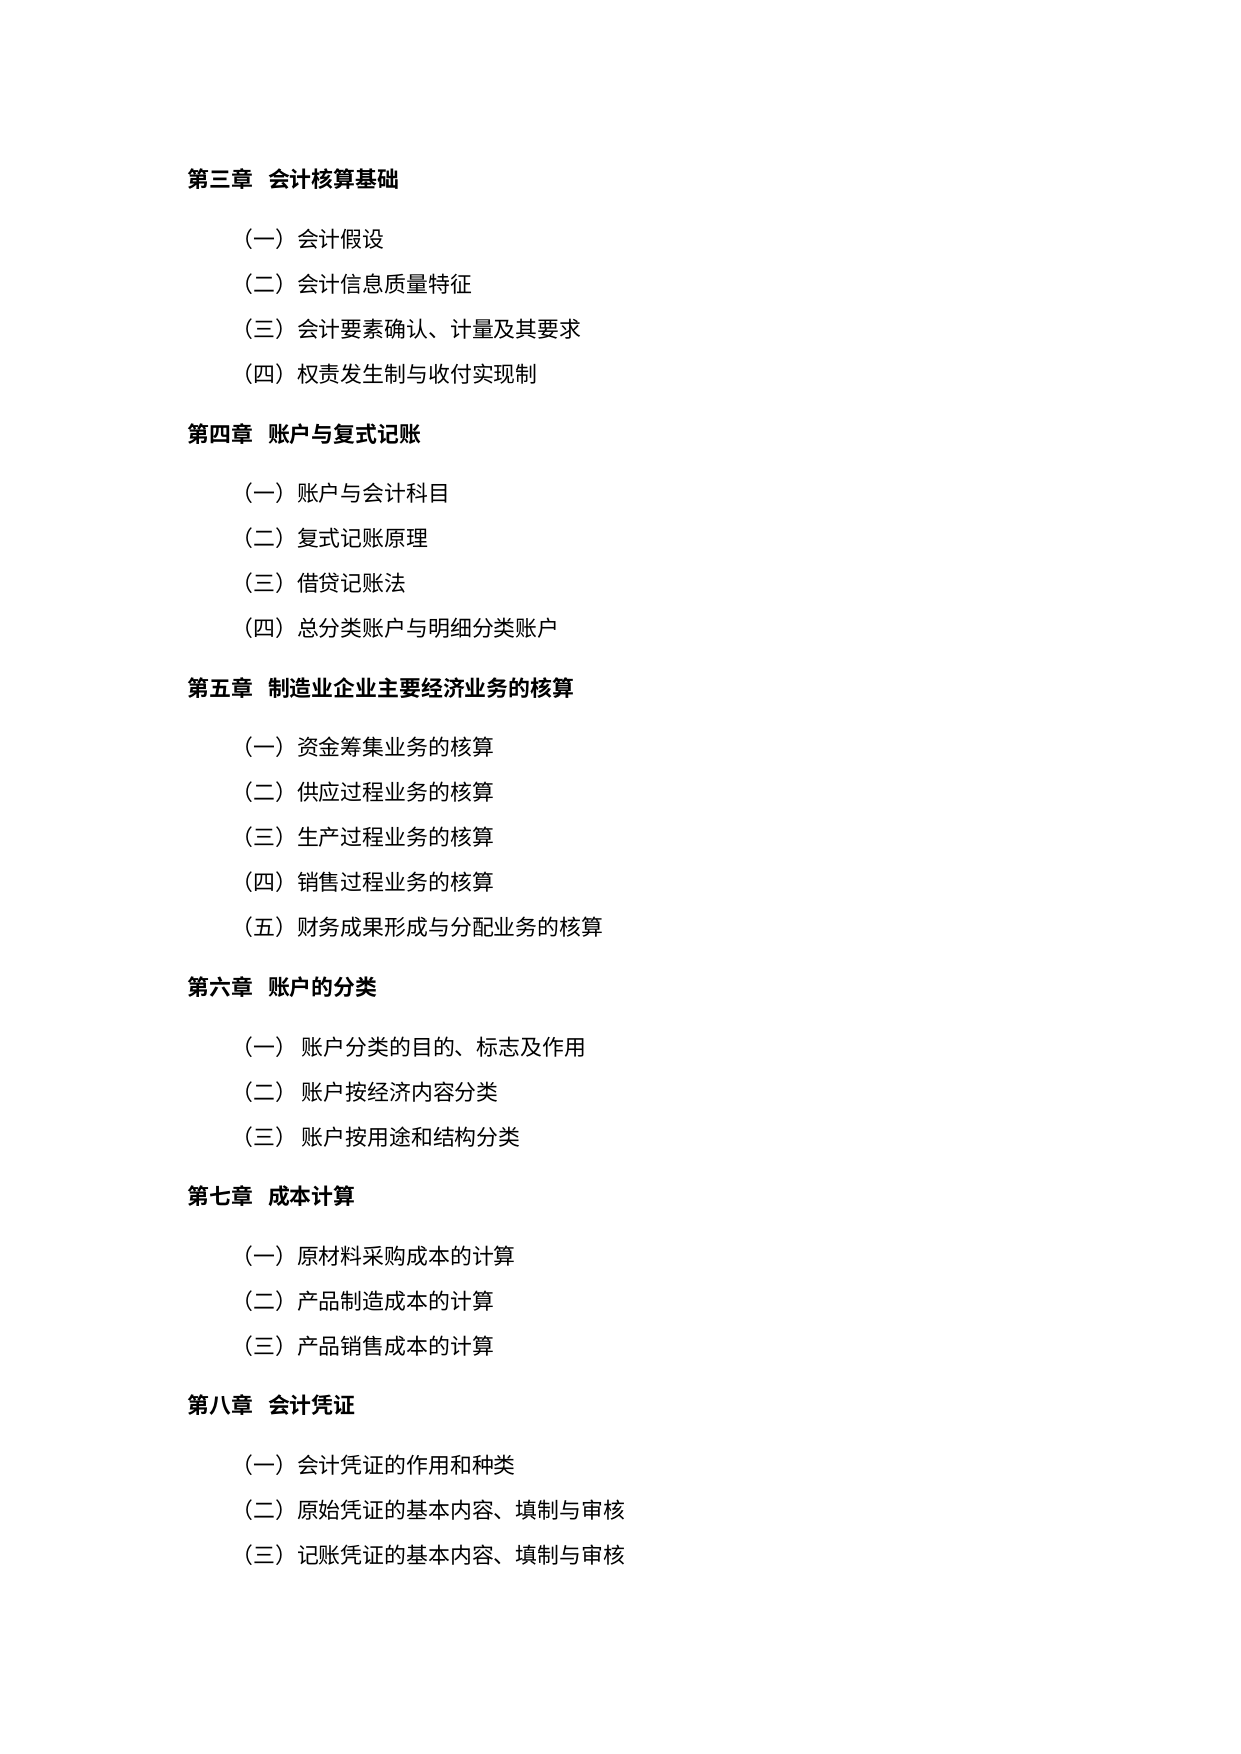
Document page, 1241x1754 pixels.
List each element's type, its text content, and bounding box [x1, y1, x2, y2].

text （三）会计要素确认、计量及其要求 [187, 312, 1057, 344]
text （三）产品销售成本的计算 [187, 1328, 1057, 1361]
text （二）复式记账原理 [187, 521, 1057, 553]
text （一）原材料采购成本的计算 [187, 1238, 1057, 1271]
text （二）供应过程业务的核算 [187, 775, 1057, 807]
subtitle 第七章 成本计算 [187, 1179, 1053, 1211]
subtitle 第三章 会计核算基础 [187, 162, 1053, 194]
text （一）会计假设 [187, 222, 1057, 254]
subtitle 第五章 制造业企业主要经济业务的核算 [187, 670, 1053, 703]
text （一）账户与会计科目 [187, 476, 1057, 508]
subtitle 第六章 账户的分类 [187, 969, 1053, 1002]
text （一） 账户分类的目的、标志及作用 [187, 1029, 1057, 1062]
text （三） 账户按用途和结构分类 [187, 1119, 1057, 1152]
text （一）会计凭证的作用和种类 [187, 1447, 1057, 1480]
text （二） 账户按经济内容分类 [187, 1074, 1057, 1107]
text （二）会计信息质量特征 [187, 267, 1057, 299]
text （三）生产过程业务的核算 [187, 820, 1057, 852]
subtitle 第四章 账户与复式记账 [187, 416, 1053, 449]
text （五）财务成果形成与分配业务的核算 [187, 910, 1057, 942]
text （二）产品制造成本的计算 [187, 1283, 1057, 1316]
text （一）资金筹集业务的核算 [187, 730, 1057, 762]
text （二）原始凭证的基本内容、填制与审核 [187, 1492, 1057, 1525]
text （四）销售过程业务的核算 [187, 865, 1057, 897]
text （四）总分类账户与明细分类账户 [187, 611, 1057, 643]
text （四）权责发生制与收付实现制 [187, 357, 1057, 389]
text （三）记账凭证的基本内容、填制与审核 [187, 1537, 1057, 1570]
subtitle 第八章 会计凭证 [187, 1388, 1053, 1420]
text （三）借贷记账法 [187, 566, 1057, 598]
